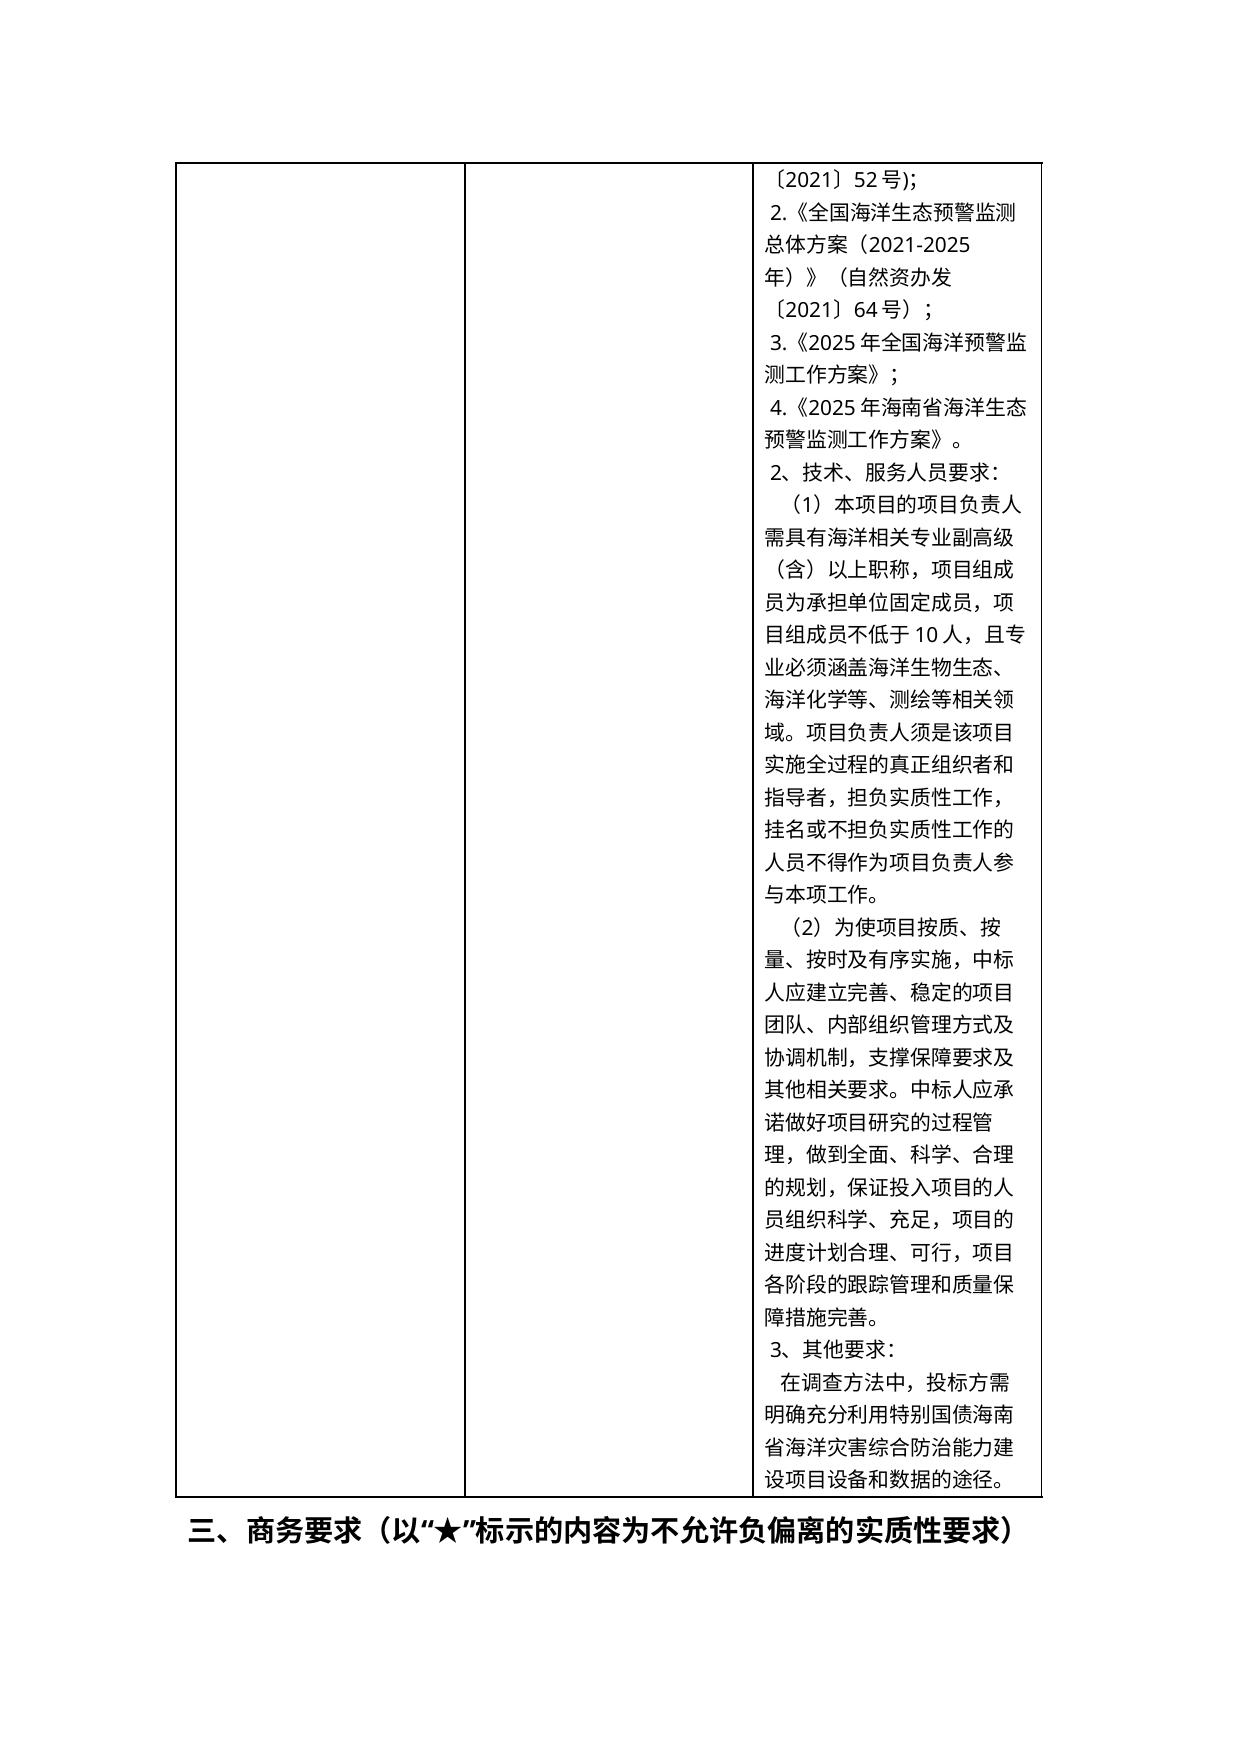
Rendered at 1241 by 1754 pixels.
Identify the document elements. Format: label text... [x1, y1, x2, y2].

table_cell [754, 164, 1041, 1496]
table_cell 1 [177, 164, 464, 1496]
text 三、商务要求（以“★”标示的内容为不允许负偏离的实质性要求） [187, 1498, 1053, 1563]
table_cell ★ [466, 164, 752, 1496]
